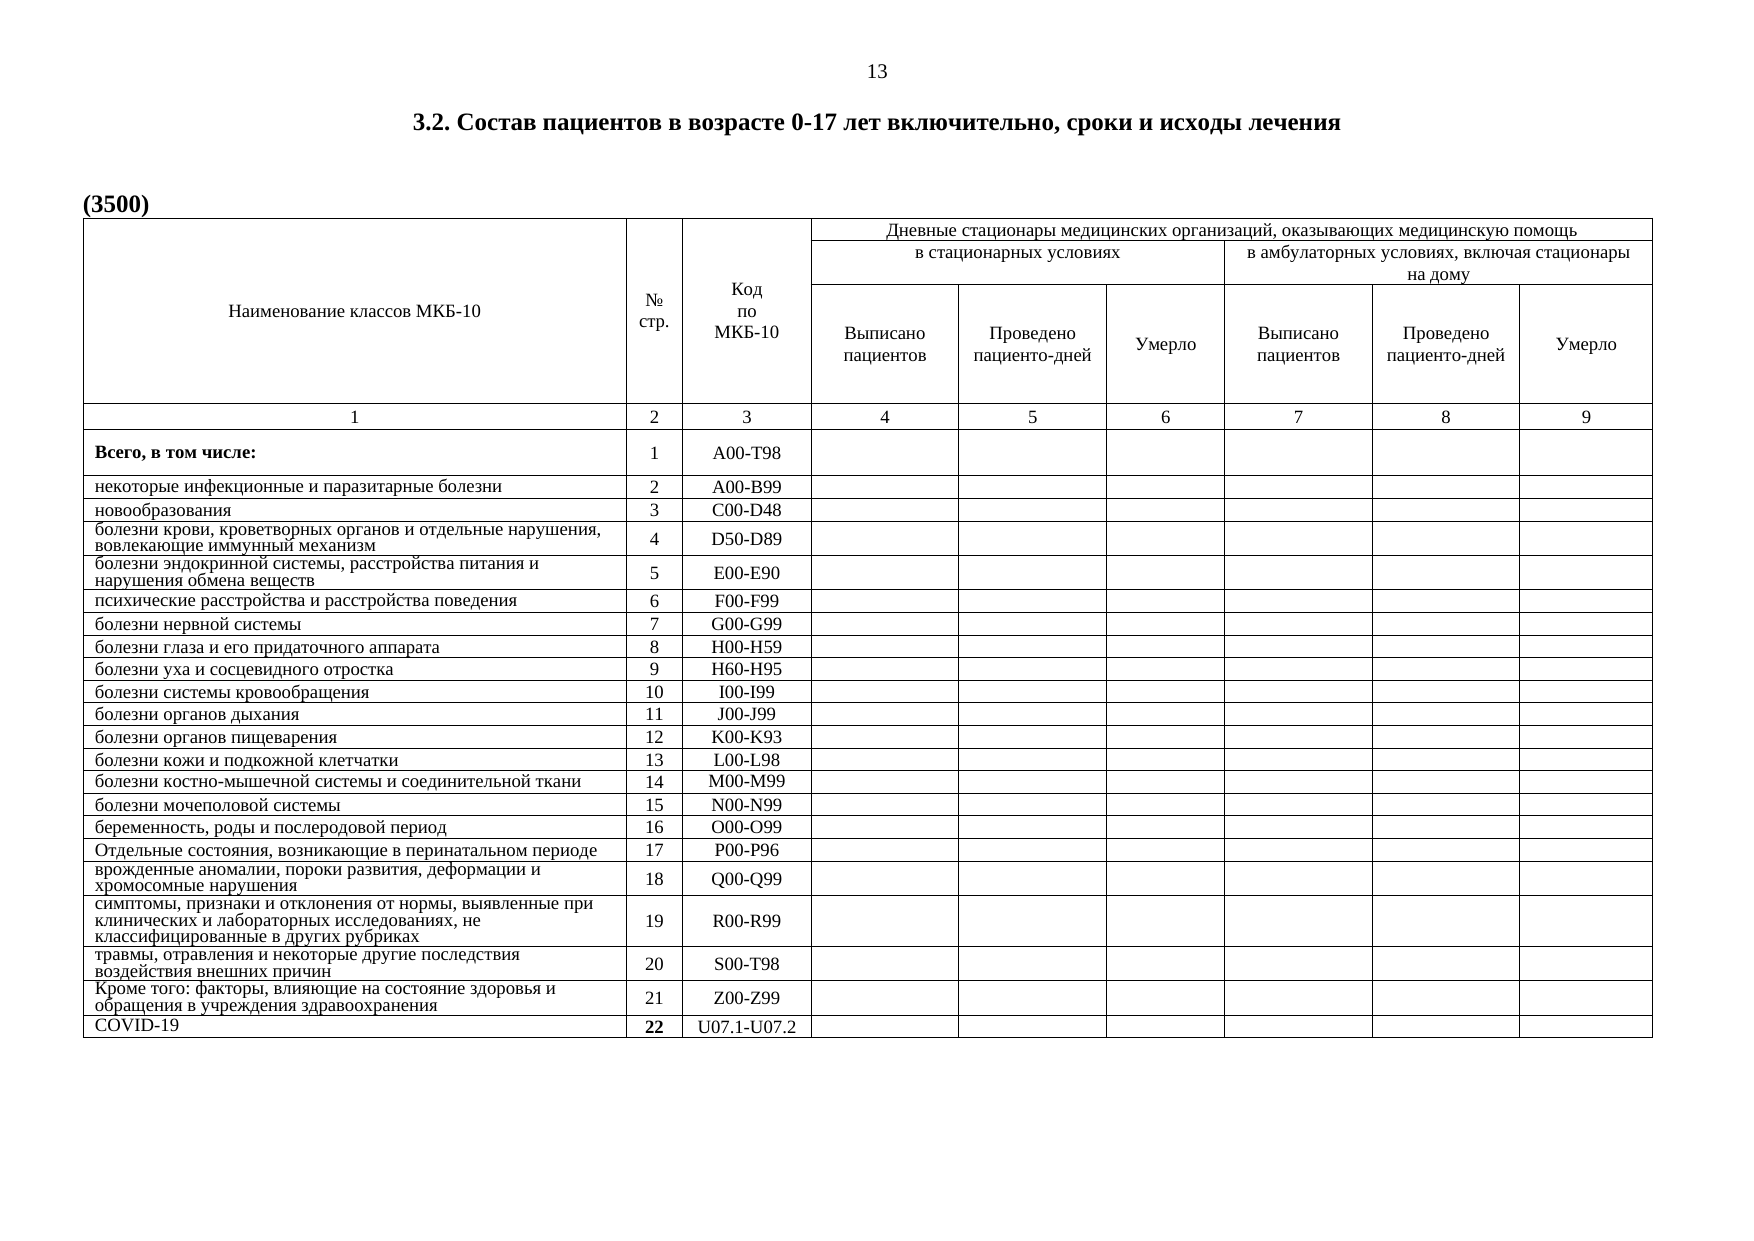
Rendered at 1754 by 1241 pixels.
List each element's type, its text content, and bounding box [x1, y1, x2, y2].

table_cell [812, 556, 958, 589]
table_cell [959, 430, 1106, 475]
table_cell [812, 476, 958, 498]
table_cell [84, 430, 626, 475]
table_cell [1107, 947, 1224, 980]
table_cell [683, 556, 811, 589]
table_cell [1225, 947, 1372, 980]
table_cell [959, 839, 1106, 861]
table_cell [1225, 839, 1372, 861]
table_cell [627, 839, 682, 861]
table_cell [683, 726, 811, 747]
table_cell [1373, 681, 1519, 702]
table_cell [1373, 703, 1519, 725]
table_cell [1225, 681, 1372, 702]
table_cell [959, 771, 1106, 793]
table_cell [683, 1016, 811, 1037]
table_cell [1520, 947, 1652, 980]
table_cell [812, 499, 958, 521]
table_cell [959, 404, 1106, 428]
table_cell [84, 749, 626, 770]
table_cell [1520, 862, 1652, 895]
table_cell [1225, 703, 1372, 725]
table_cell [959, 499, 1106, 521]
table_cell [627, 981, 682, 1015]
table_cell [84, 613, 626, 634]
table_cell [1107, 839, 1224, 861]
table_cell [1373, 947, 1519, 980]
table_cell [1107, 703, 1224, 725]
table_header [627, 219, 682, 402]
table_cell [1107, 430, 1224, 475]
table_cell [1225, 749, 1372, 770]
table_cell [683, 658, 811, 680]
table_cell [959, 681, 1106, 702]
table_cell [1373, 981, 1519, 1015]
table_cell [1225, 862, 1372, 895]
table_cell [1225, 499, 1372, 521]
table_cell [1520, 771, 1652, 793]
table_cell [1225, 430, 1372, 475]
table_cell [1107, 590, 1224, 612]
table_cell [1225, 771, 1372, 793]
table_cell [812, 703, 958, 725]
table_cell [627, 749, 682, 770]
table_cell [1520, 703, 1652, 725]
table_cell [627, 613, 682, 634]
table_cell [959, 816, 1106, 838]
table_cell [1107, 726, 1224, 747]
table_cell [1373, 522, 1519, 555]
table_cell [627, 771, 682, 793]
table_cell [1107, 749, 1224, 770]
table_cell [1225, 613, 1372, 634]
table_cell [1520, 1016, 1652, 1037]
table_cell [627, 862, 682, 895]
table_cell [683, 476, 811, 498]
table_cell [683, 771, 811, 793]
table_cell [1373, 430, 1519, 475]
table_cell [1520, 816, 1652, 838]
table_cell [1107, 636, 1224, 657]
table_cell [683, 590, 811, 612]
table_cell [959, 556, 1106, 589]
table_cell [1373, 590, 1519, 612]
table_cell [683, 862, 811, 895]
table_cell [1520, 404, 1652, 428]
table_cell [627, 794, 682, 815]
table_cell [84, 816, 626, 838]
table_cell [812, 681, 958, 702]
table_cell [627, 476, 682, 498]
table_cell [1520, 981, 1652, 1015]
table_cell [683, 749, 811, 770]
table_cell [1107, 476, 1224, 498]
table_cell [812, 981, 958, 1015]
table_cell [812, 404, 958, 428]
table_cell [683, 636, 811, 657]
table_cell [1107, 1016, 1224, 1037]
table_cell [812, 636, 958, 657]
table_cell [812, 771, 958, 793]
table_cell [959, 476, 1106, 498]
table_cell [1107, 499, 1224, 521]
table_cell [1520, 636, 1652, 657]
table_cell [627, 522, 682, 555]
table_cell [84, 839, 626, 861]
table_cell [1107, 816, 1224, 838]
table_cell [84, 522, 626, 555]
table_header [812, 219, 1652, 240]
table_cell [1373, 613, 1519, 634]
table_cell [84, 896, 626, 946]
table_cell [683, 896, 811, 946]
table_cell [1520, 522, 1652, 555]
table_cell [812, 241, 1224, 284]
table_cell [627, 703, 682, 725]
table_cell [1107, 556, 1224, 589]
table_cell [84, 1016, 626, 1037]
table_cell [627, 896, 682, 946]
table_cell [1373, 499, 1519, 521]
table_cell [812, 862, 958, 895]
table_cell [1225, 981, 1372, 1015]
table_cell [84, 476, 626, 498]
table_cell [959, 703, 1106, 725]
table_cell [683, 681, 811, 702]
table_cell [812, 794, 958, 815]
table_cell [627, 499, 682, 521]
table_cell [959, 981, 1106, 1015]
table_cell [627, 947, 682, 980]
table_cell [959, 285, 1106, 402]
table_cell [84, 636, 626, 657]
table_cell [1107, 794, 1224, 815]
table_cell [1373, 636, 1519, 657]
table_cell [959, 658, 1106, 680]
text (3500) [83, 189, 1671, 217]
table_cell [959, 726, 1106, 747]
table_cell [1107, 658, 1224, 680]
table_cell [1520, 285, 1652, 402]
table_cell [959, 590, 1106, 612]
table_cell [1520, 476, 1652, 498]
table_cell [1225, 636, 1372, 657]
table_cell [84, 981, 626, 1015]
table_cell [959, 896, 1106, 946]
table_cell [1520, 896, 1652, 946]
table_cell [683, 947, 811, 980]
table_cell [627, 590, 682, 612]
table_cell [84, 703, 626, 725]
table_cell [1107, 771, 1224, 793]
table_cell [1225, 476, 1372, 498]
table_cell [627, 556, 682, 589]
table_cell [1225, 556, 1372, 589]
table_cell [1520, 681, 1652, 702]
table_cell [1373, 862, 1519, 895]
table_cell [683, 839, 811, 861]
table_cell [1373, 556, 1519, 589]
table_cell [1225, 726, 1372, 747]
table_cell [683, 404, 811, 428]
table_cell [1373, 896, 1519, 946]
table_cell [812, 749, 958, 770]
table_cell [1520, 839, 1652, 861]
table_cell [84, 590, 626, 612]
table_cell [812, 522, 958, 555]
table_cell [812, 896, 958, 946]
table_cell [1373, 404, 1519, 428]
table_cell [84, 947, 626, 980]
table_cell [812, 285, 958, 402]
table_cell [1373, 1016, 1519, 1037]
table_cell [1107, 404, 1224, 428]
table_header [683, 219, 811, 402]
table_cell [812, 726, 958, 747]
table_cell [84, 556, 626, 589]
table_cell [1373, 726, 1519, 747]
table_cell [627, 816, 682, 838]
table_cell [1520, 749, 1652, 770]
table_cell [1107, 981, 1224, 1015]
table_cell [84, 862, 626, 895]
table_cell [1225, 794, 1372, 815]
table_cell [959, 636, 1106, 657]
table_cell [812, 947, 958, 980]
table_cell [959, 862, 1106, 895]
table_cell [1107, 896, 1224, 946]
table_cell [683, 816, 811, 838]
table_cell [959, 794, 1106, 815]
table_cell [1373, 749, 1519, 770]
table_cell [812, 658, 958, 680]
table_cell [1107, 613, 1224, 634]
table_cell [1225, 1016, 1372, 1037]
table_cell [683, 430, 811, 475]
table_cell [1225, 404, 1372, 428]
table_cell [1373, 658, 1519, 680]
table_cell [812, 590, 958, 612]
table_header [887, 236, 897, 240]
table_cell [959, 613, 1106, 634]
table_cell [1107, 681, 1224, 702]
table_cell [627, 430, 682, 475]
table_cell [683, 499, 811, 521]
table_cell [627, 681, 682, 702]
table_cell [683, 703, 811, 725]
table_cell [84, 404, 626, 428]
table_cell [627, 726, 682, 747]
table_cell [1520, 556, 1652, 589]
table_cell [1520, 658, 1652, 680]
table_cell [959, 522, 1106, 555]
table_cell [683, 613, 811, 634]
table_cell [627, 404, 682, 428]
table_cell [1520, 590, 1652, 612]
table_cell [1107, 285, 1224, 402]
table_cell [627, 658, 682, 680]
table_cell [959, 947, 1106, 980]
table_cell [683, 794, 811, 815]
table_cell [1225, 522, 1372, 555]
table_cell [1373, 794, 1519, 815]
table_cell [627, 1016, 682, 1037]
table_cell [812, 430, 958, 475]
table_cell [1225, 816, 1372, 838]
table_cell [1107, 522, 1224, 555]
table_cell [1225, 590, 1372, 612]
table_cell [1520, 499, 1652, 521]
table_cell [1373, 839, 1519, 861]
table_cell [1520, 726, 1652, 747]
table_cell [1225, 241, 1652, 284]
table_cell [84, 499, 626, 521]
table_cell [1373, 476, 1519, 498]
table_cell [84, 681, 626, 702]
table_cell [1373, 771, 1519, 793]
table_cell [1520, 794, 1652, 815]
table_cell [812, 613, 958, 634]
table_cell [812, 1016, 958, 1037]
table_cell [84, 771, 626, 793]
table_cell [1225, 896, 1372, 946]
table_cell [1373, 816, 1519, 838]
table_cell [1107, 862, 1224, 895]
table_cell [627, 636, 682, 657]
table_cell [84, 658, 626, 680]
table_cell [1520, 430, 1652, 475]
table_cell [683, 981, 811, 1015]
text 3.2. Состав пациентов в возрасте 0-17 лет включительно, сроки и исходы лечения [83, 107, 1671, 136]
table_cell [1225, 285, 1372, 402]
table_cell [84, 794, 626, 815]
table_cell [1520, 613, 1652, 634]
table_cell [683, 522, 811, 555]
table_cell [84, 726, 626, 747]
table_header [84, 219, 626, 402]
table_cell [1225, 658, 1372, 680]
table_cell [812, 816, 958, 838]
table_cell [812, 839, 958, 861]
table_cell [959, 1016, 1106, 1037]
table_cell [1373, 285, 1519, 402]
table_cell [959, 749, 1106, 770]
